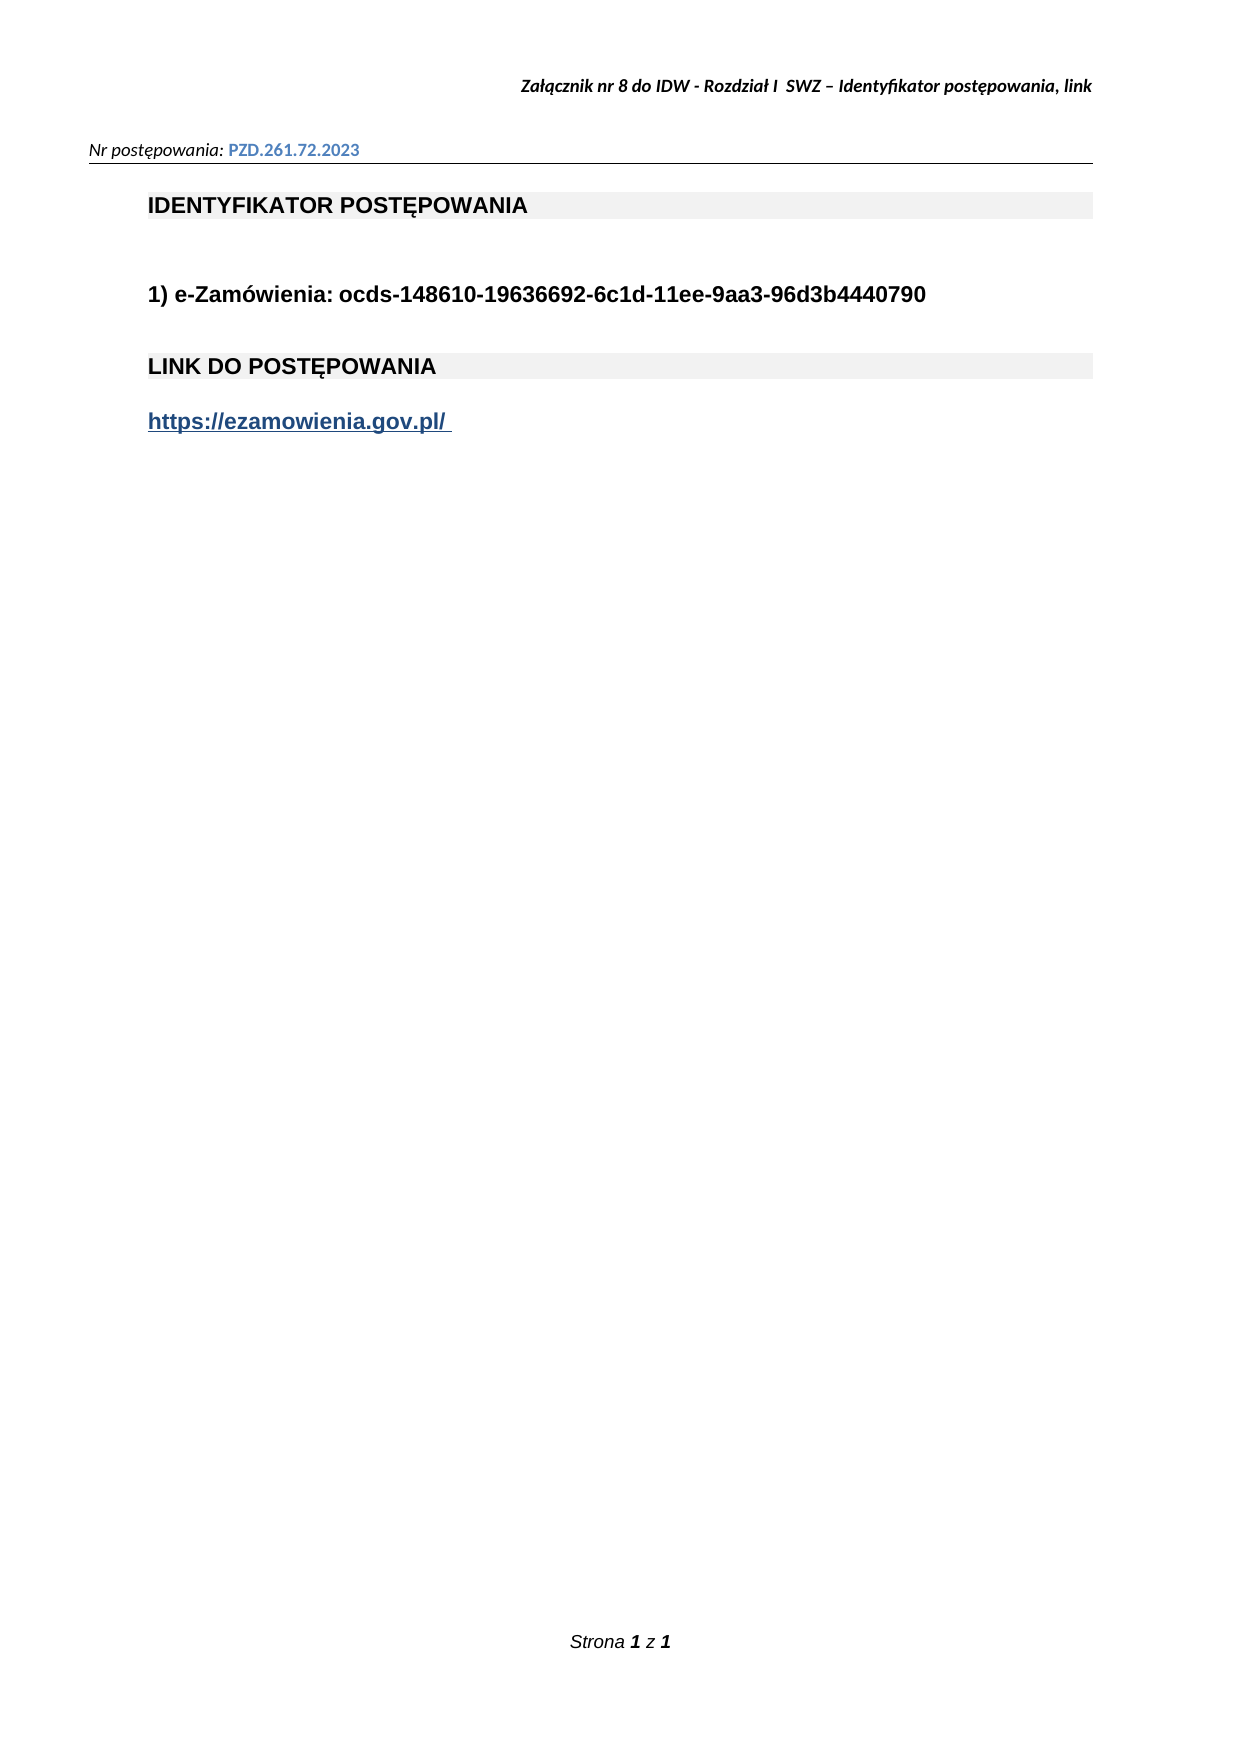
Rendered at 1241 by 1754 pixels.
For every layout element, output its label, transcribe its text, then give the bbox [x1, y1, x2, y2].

text 1) e-Zamówienia: ocds-148610-19636692-6c1d-11ee-9aa3-96d3b4440790 [148, 281, 1093, 307]
text IDENTYFIKATOR POSTĘPOWANIA [148, 192, 1093, 219]
text LINK DO POSTĘPOWANIA [148, 353, 1093, 379]
text https://ezamowienia.gov.pl/ [148, 408, 1093, 434]
